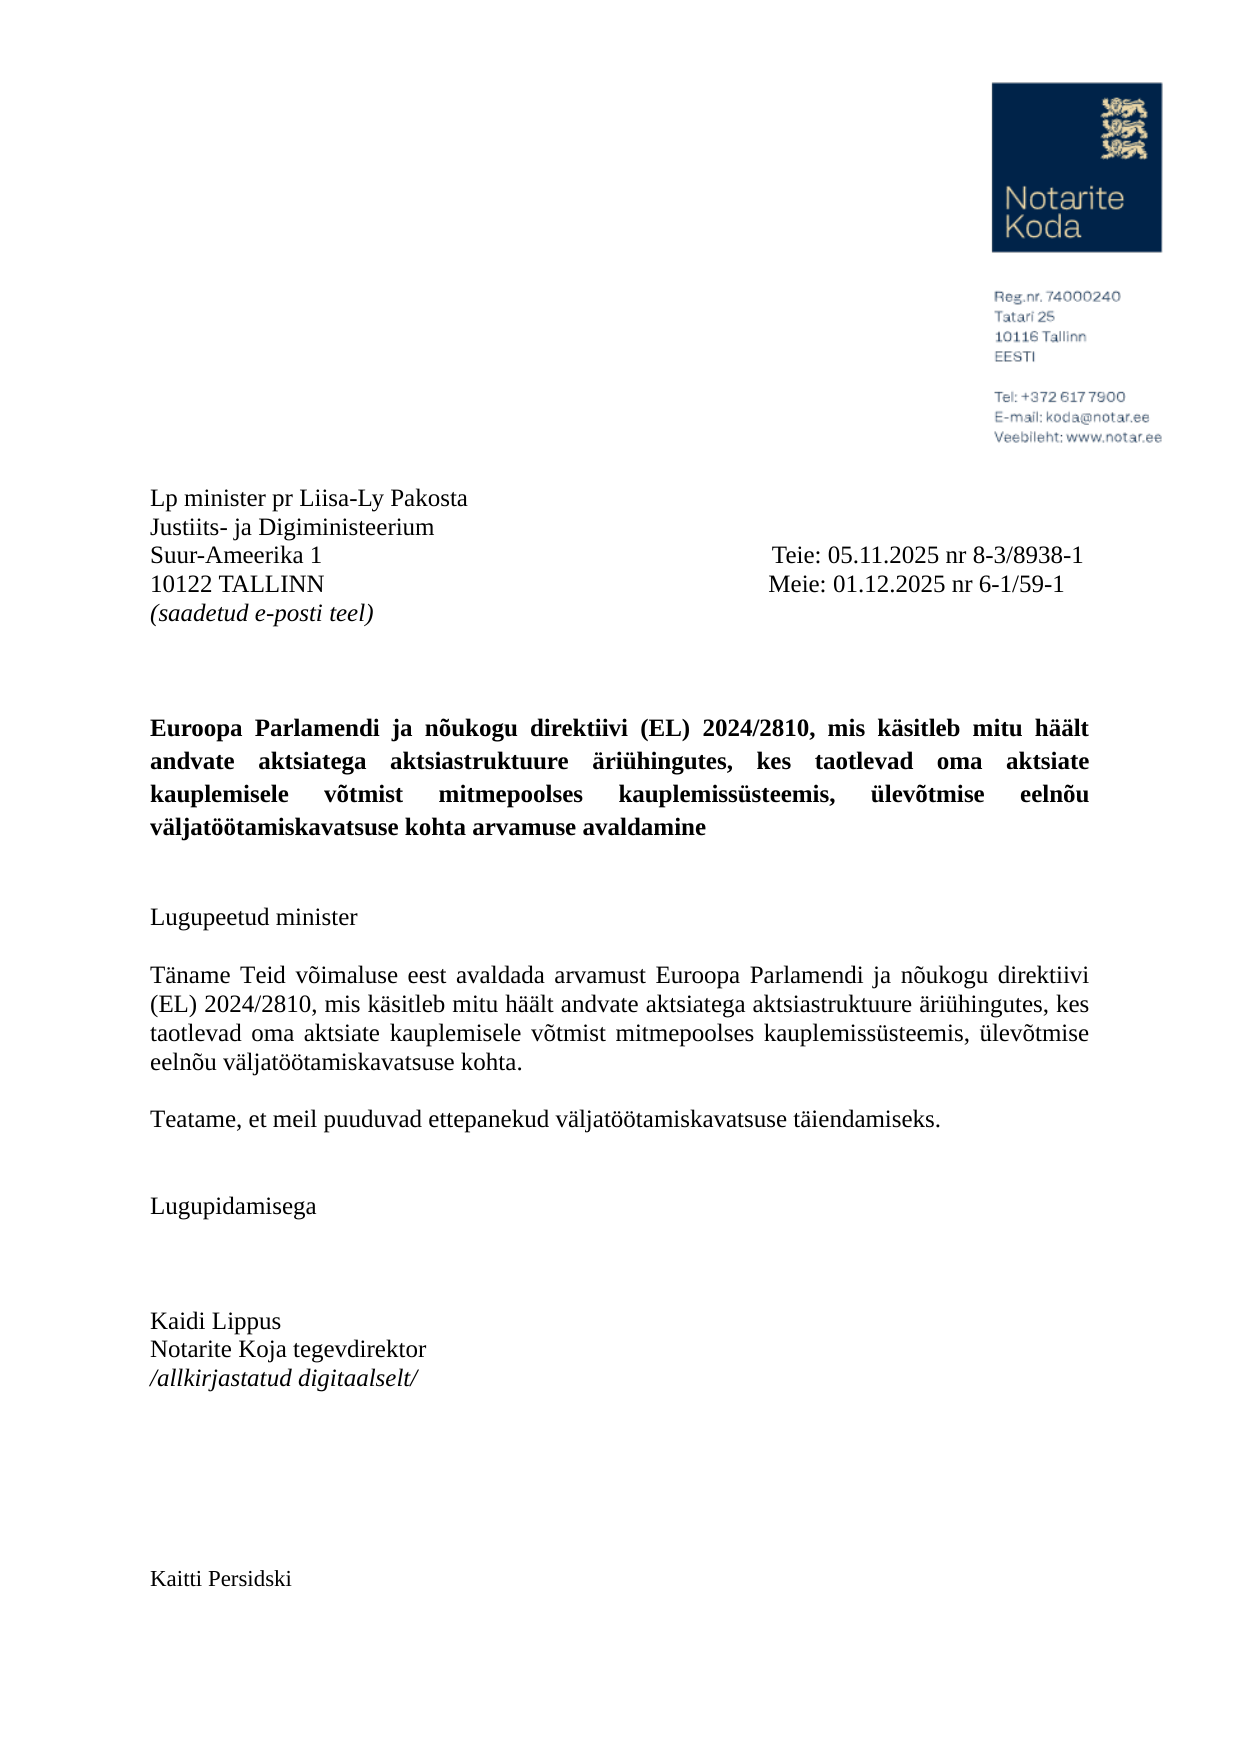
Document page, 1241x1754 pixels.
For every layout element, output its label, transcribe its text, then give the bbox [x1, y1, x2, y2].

picture [959, 56, 1191, 477]
text Kaitti Persidski [150, 1564, 1090, 1591]
text 10122 TALLINN Meie: 01.12.2025 nr 6-1/59-1 [150, 569, 1090, 598]
text (saadetud e-posti teel) [150, 598, 1090, 627]
text Teatame, et meil puuduvad ettepanekud väljatöötamiskavatsuse täiendamiseks. [150, 1104, 1090, 1133]
text Lp minister pr Liisa-Ly Pakosta [150, 483, 1090, 512]
text Täname Teid võimaluse eest avaldada arvamust Euroopa Parlamendi ja nõukogu direktiivi (EL) 2024/2810, mis käsitleb mitu häält andvate aktsiatega aktsiastruktuure äriühingutes, kes taotlevad oma aktsiate kauplemisele võtmist mitmepoolses kauplemissüsteemis, ülevõtmise eelnõu väljatöötamiskavatsuse kohta. [150, 960, 1090, 1075]
text Notarite Koja tegevdirektor [150, 1334, 1090, 1363]
text /allkirjastatud digitaalselt/ [150, 1363, 1090, 1392]
text Suur-Ameerika 1 Teie: 05.11.2025 nr 8-3/8938-1 [150, 540, 1090, 569]
text Lugupidamisega [150, 1191, 1090, 1219]
text Euroopa Parlamendi ja nõukogu direktiivi (EL) 2024/2810, mis käsitleb mitu häält andvate aktsiatega aktsiastruktuure äriühingutes, kes taotlevad oma aktsiate kauplemisele võtmist mitmepoolses kauplemissüsteemis, ülevõtmise eelnõu väljatöötamiskavatsuse kohta arvamuse avaldamine [150, 713, 1090, 841]
text Kaidi Lippus [150, 1306, 1090, 1334]
text Lugupeetud minister [150, 902, 1090, 931]
text Justiits- ja Digiministeerium [150, 512, 1090, 540]
